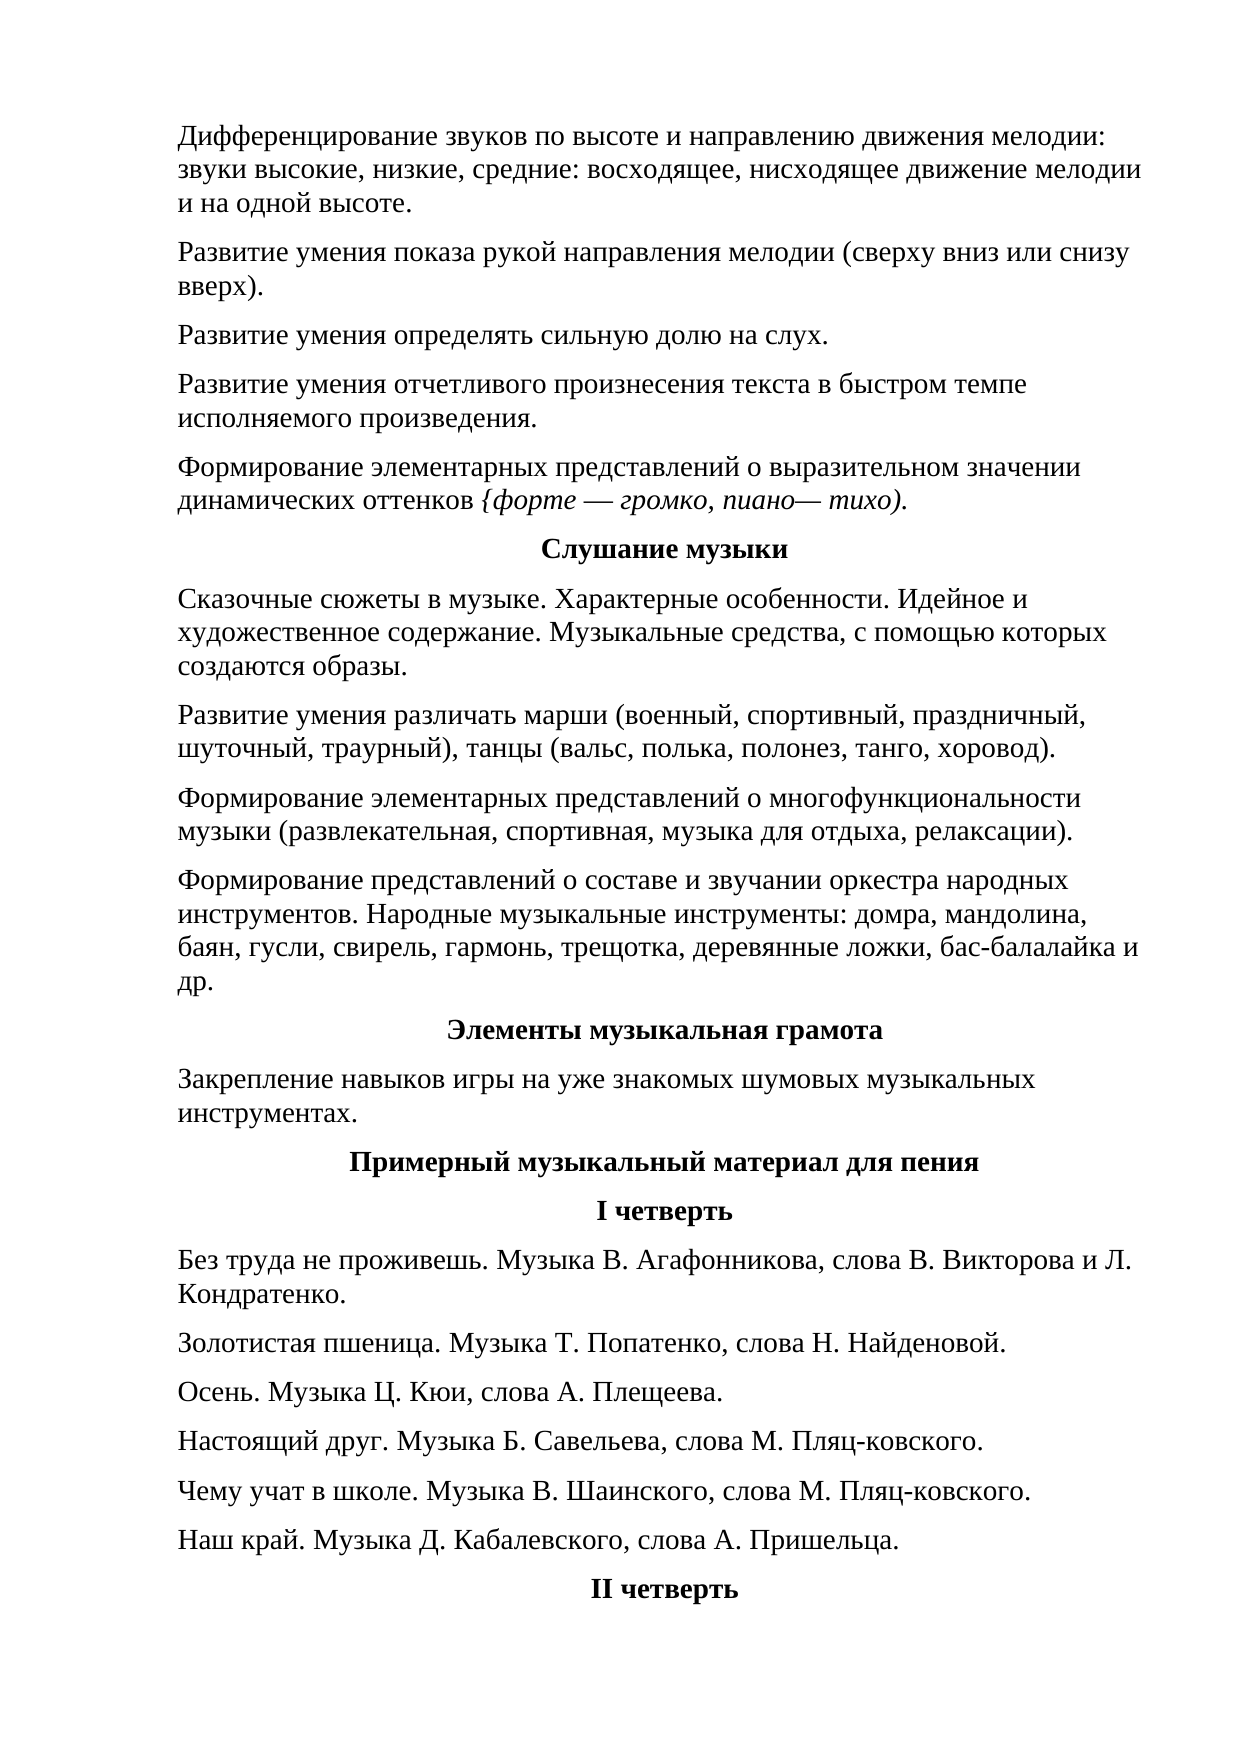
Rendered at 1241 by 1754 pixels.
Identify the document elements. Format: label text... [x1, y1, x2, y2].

text Слушание музыки [177, 532, 1152, 565]
text Наш край. Музыка Д. Кабалевского, слова А. Пришельца. [177, 1522, 1152, 1555]
text Развитие умения различать марши (военный, спортивный, праздничный, шуточный, траурный), танцы (вальс, полька, полонез, танго, хоровод). [177, 697, 1152, 764]
text Формирование представлений о составе и звучании оркестра народных инструментов. Народные музыкальные инструменты: домра, мандолина, баян, гусли, свирель, гармонь, трещотка, деревянные ложки, бас-балалайка и др. [177, 862, 1152, 997]
text II четверть [177, 1571, 1152, 1604]
text Развитие умения отчетливого произнесения текста в быстром темпе исполняемого произведения. [177, 366, 1152, 433]
text Формирование элементарных представлений о выразительном значении динамических оттенков {форте — громко, пиано— тихо). [177, 449, 1152, 516]
text Настоящий друг. Музыка Б. Савельева, слова М. Пляц-ковского. [177, 1423, 1152, 1457]
text I четверть [177, 1193, 1152, 1227]
text Без труда не проживешь. Музыка В. Агафонникова, слова В. Викторова и Л. Кондратенко. [177, 1242, 1152, 1309]
text Формирование элементарных представлений о многофункциональности музыки (развлекательная, спортивная, музыка для отдыха, релаксации). [177, 780, 1152, 847]
text Закрепление навыков игры на уже знакомых шумовых музыкальных инструментах. [177, 1061, 1152, 1128]
text Золотистая пшеница. Музыка Т. Попатенко, слова Н. Найденовой. [177, 1325, 1152, 1359]
text Примерный музыкальный материал для пения [177, 1144, 1152, 1178]
text Дифференцирование звуков по высоте и направлению движения мелодии: звуки высокие, низкие, средние: восходящее, нисходящее движение мелодии и на одной высоте. [177, 118, 1152, 219]
text Осень. Музыка Ц. Кюи, слова А. Плещеева. [177, 1374, 1152, 1408]
text Чему учат в школе. Музыка В. Шаинского, слова М. Пляц-ковского. [177, 1473, 1152, 1506]
text Сказочные сюжеты в музыке. Характерные особенности. Идейное и художественное содержание. Музыкальные средства, с помощью которых создаются образы. [177, 581, 1152, 681]
text Элементы музыкальная грамота [177, 1012, 1152, 1046]
text Развитие умения показа рукой направления мелодии (сверху вниз или снизу вверх). [177, 234, 1152, 301]
text Развитие умения определять сильную долю на слух. [177, 317, 1152, 351]
